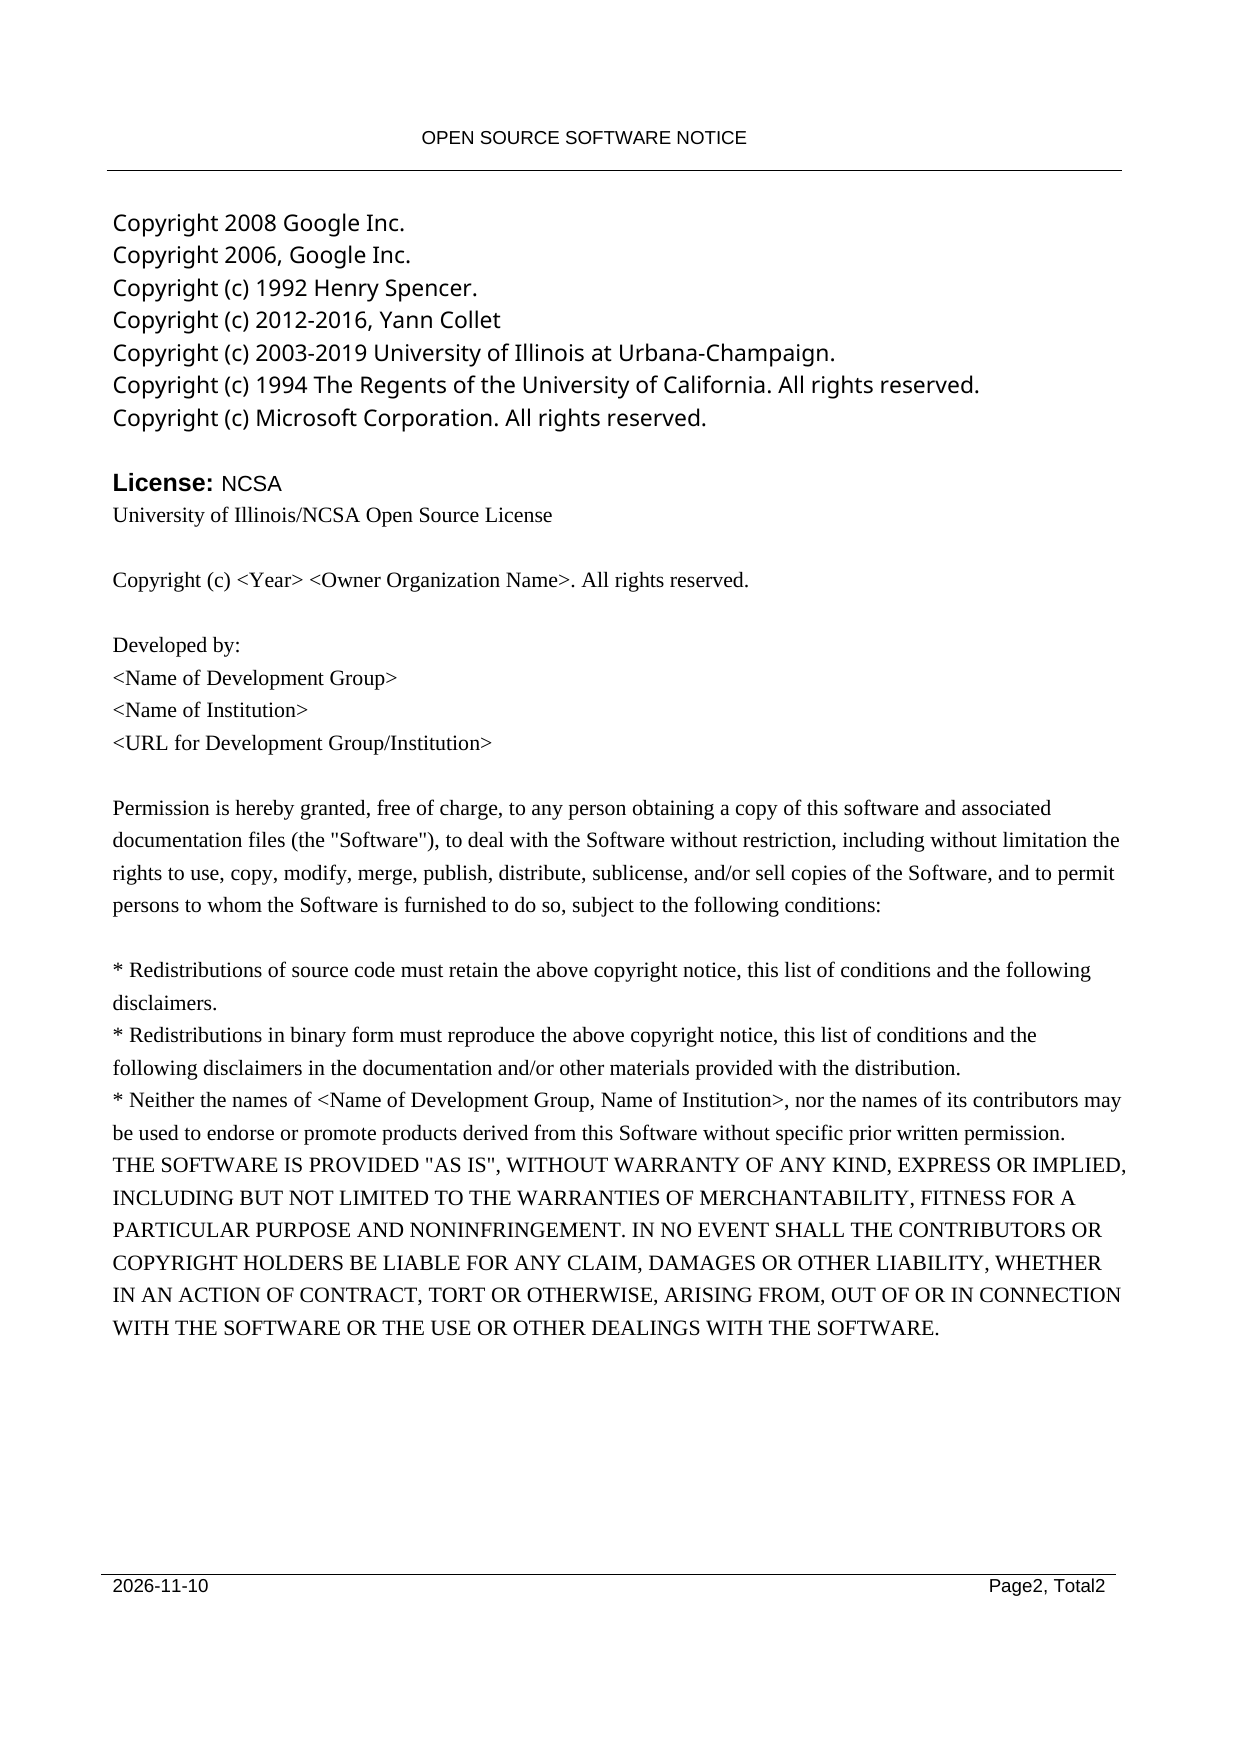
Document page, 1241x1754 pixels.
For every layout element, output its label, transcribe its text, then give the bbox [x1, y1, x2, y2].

text University of Illinois/NCSA Open Source License Copyright (c) <Year> <Owner Organization Name>. All rights reserved. Developed by: <Name of Development Group> <Name of Institution> <URL for Development Group/Institution> Permission is hereby granted, free of charge, to any person obtaining a copy of this software and associated documentation files (the "Software"), to deal with the Software without restriction, including without limitation the rights to use, copy, modify, merge, publish, distribute, sublicense, and/or sell copies of the Software, and to permit persons to whom the Software is furnished to do so, subject to the following conditions: * Redistributions of source code must retain the above copyright notice, this list of conditions and the following disclaimers. * Redistributions in binary form must reproduce the above copyright notice, this list of conditions and the following disclaimers in the documentation and/or other materials provided with the distribution. * Neither the names of <Name of Development Group, Name of Institution>, nor the names of its contributors may be used to endorse or promote products derived from this Software without specific prior written permission. THE SOFTWARE IS PROVIDED "AS IS", WITHOUT WARRANTY OF ANY KIND, EXPRESS OR IMPLIED, INCLUDING BUT NOT LIMITED TO THE WARRANTIES OF MERCHANTABILITY, FITNESS FOR A PARTICULAR PURPOSE AND NONINFRINGEMENT. IN NO EVENT SHALL THE CONTRIBUTORS OR COPYRIGHT HOLDERS BE LIABLE FOR ANY CLAIM, DAMAGES OR OTHER LIABILITY, WHETHER IN AN ACTION OF CONTRACT, TORT OR OTHERWISE, ARISING FROM, OUT OF OR IN CONNECTION WITH THE SOFTWARE OR THE USE OR OTHER DEALINGS WITH THE SOFTWARE. [112, 499, 1128, 1344]
text License: NCSA [112, 466, 1128, 499]
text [112, 206, 1128, 466]
